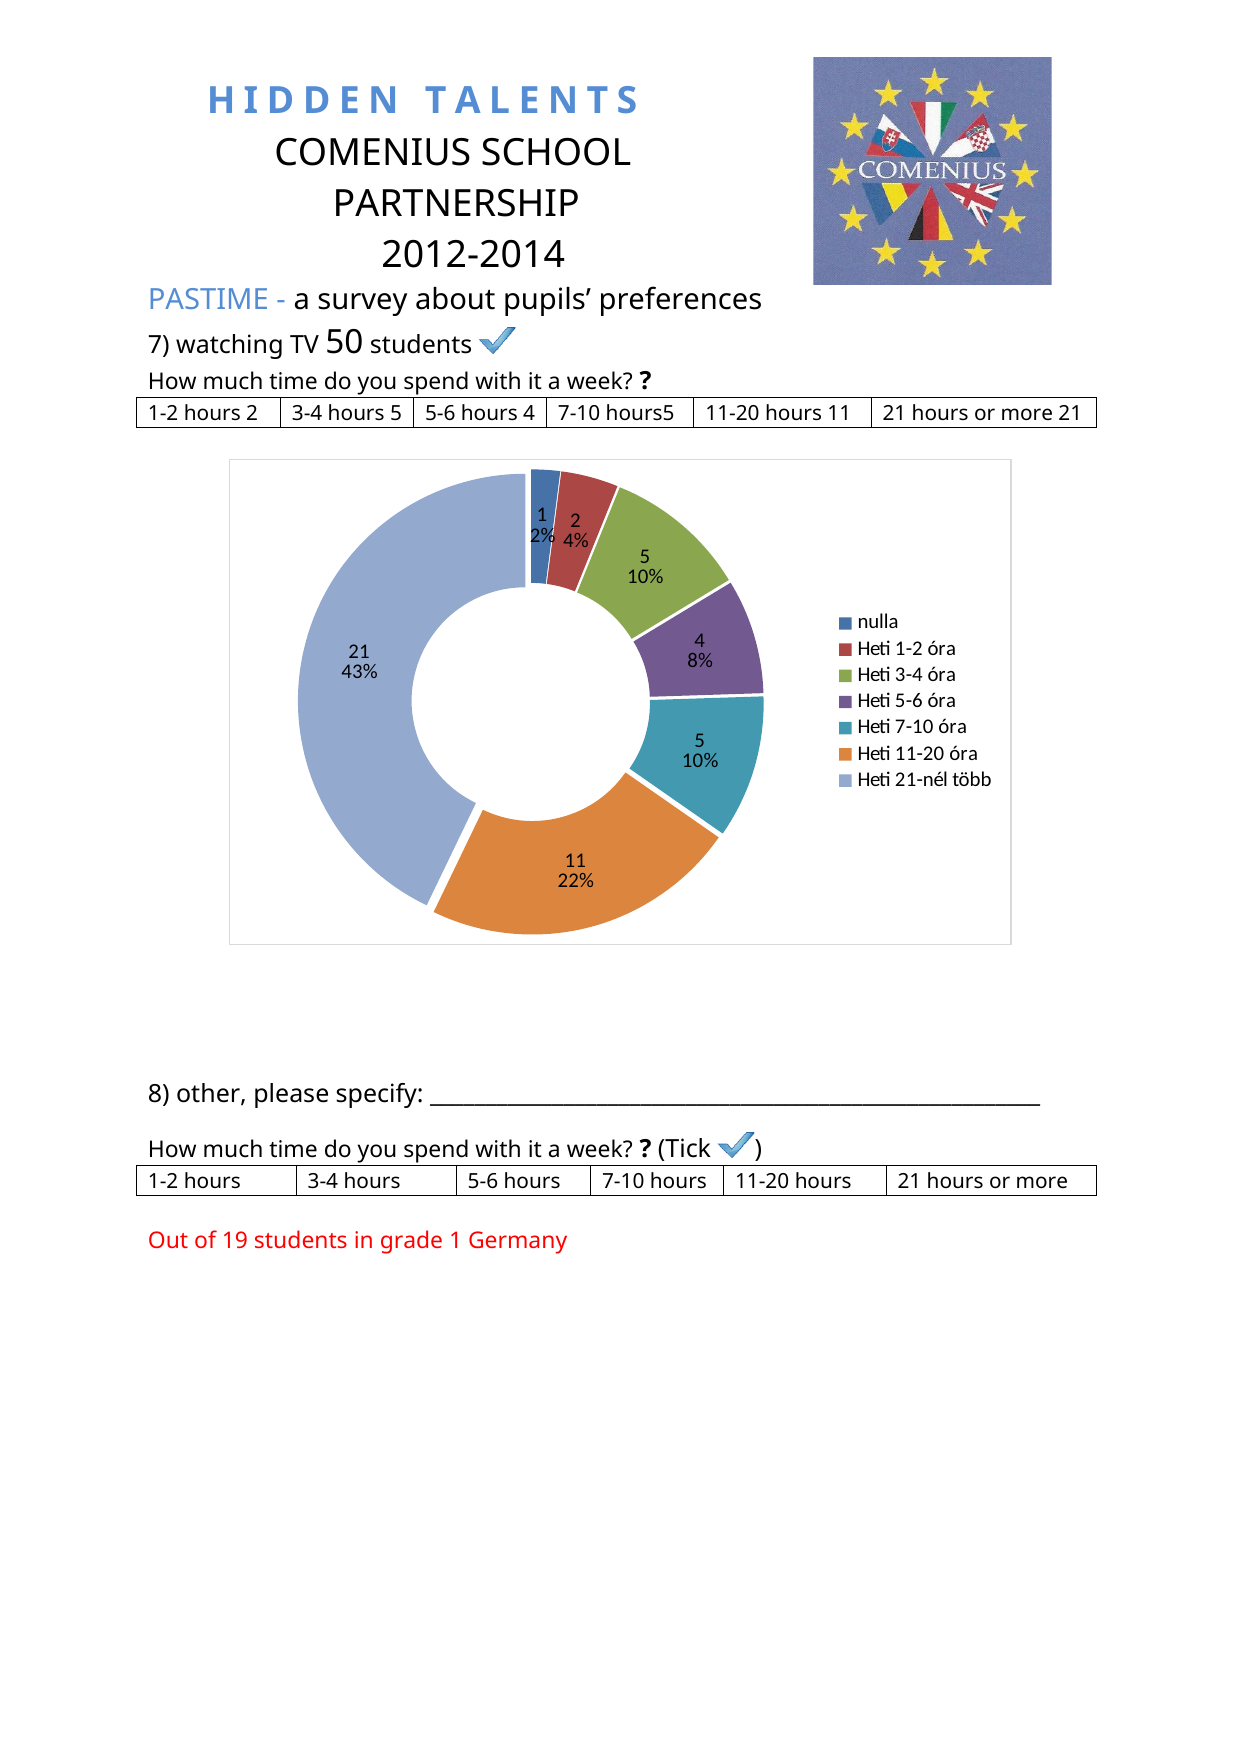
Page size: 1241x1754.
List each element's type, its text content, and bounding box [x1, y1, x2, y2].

table_header 5-6 hours 4 [414, 398, 546, 427]
table_header 21 hours or more 21 [872, 398, 1096, 427]
picture [478, 327, 516, 354]
text 8) other, please specify: _______________________________________________________ [148, 1076, 1093, 1110]
text Out of 19 students in grade 1 Germany [148, 1223, 1093, 1255]
table_header 21 hours or more [887, 1166, 1096, 1194]
text How much time do you spend with it a week? ? [148, 363, 1093, 397]
table_header 7-10 hours5 [547, 398, 693, 427]
picture [717, 1132, 755, 1158]
table_header 5-6 hours [457, 1166, 590, 1194]
table_header 1-2 hours [137, 1166, 296, 1194]
table_header 3-4 hours 5 [281, 398, 413, 427]
table_header 1-2 hours 2 [137, 398, 280, 427]
table_header 11-20 hours 11 [694, 398, 871, 427]
text How much time do you spend with it a week? ? (Tick ) [148, 1131, 1093, 1165]
text 7) watching TV 50 students [148, 318, 1093, 363]
table_header 11-20 hours [724, 1166, 886, 1194]
table_header 7-10 hours [591, 1166, 723, 1194]
picture [813, 57, 1052, 285]
table_header 3-4 hours [297, 1166, 456, 1194]
